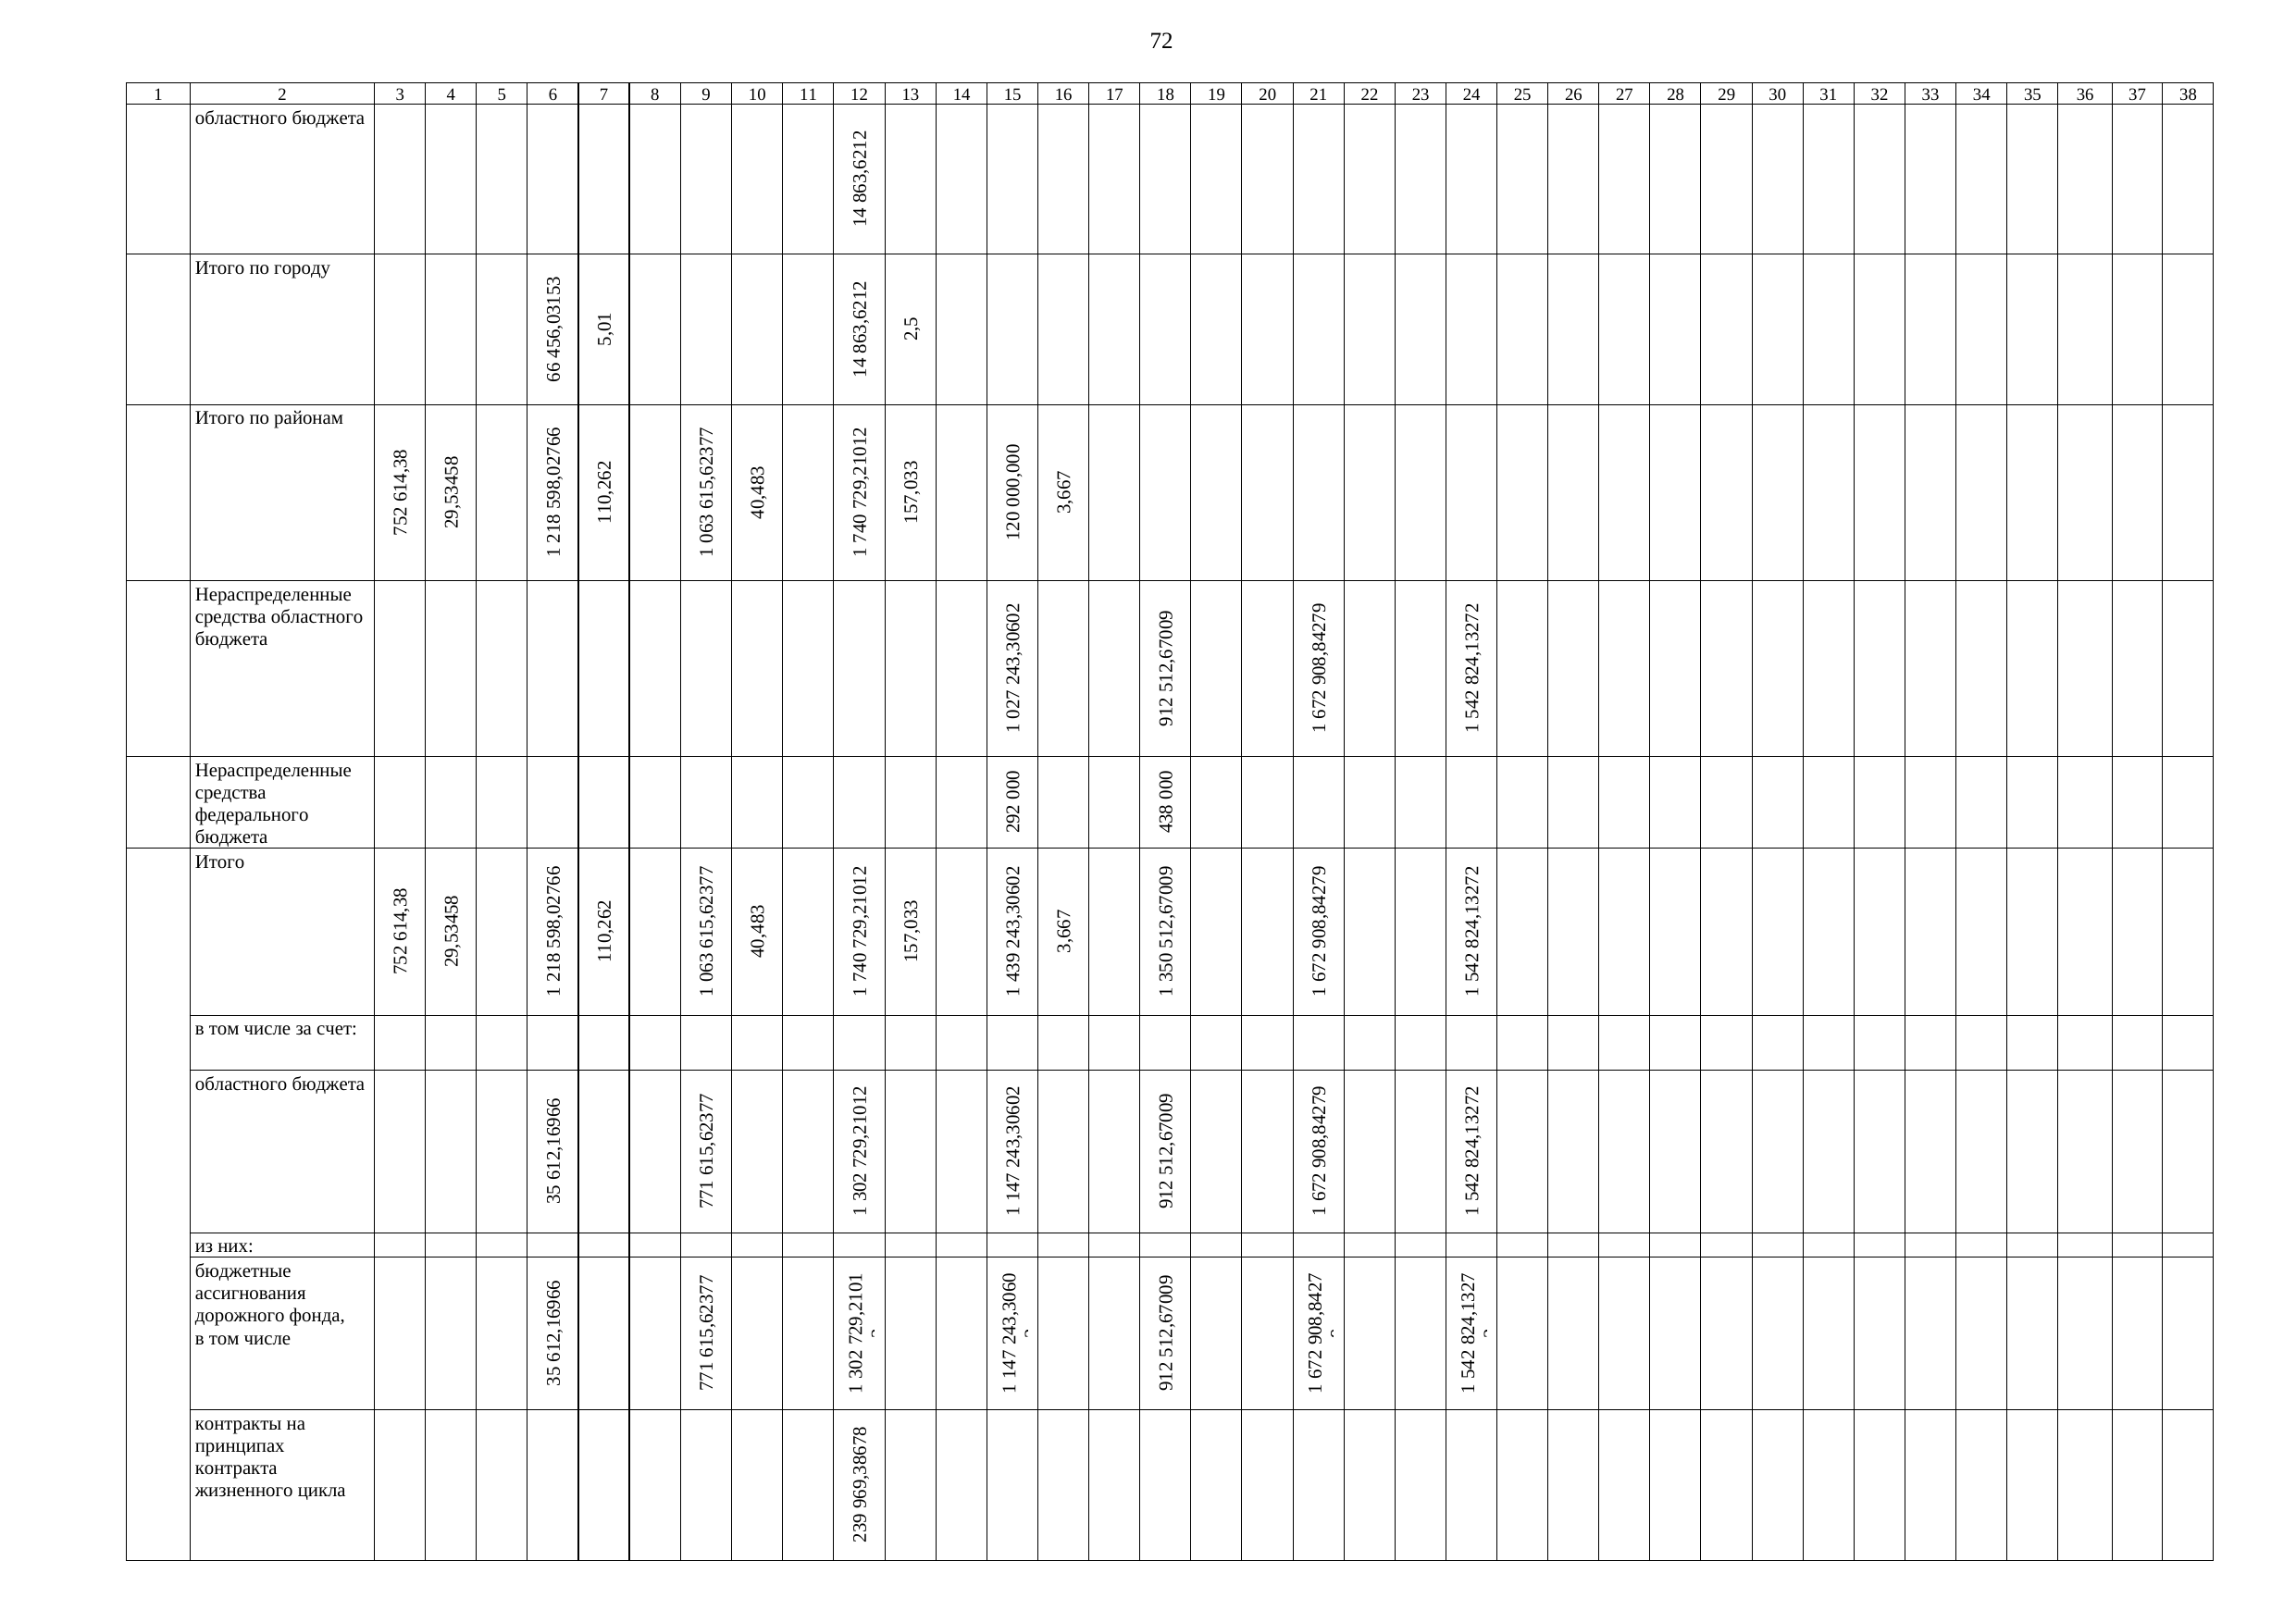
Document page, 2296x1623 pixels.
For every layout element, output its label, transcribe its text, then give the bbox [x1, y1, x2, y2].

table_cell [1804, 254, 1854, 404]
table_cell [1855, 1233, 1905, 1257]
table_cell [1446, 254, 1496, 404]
table_header 32 [1855, 83, 1905, 104]
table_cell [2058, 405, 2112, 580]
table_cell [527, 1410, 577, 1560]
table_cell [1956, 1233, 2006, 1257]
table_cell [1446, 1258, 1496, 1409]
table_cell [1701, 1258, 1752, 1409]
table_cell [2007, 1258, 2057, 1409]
table_header 8 [630, 83, 680, 104]
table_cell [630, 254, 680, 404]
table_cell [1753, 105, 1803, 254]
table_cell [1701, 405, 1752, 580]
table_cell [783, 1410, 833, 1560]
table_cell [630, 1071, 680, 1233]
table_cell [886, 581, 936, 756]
table_header 20 [1242, 83, 1293, 104]
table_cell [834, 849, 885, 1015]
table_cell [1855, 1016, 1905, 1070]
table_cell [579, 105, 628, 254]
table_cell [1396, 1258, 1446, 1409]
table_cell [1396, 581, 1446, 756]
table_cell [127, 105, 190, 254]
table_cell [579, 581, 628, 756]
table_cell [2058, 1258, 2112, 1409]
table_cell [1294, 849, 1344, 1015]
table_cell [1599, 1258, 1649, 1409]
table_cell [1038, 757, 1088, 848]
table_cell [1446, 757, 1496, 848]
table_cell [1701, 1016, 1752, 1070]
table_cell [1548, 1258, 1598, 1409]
table_header 38 [2163, 83, 2213, 104]
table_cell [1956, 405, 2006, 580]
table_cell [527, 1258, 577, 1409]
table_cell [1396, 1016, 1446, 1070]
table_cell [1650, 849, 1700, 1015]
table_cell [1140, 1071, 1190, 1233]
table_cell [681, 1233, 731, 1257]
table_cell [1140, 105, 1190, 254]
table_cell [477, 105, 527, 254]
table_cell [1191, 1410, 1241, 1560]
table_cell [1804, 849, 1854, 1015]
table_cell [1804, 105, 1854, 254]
table_header 10 [732, 83, 782, 104]
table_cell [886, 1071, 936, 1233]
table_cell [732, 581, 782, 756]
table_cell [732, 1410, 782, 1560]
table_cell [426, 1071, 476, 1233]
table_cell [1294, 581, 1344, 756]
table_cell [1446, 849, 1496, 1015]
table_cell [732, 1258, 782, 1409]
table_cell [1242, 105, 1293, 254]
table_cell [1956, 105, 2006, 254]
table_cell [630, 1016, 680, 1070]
table_header 14 [937, 83, 987, 104]
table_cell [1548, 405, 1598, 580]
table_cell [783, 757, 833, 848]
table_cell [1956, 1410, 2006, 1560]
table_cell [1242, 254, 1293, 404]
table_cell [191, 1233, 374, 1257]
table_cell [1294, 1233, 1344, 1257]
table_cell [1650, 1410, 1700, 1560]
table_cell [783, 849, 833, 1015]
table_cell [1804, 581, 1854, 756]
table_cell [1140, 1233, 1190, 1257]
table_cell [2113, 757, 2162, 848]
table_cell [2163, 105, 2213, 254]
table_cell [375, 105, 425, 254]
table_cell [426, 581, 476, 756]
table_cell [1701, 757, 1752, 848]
table_header 11 [783, 83, 833, 104]
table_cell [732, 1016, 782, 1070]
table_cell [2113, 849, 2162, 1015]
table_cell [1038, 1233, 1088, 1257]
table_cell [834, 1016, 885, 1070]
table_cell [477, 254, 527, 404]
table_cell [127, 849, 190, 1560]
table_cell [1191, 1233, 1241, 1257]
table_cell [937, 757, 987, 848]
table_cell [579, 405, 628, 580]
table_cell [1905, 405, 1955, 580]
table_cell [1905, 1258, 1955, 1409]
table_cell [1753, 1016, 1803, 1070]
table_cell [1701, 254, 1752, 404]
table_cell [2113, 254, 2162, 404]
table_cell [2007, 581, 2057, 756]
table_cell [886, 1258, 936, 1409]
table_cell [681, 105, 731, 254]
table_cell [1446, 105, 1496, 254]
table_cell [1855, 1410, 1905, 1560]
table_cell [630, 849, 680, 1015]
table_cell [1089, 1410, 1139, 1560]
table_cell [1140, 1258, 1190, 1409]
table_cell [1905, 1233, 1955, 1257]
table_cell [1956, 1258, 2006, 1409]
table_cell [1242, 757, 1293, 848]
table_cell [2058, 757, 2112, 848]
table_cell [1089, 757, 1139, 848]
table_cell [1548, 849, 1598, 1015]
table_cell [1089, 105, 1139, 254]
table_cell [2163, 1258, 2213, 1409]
table_header 22 [1345, 83, 1395, 104]
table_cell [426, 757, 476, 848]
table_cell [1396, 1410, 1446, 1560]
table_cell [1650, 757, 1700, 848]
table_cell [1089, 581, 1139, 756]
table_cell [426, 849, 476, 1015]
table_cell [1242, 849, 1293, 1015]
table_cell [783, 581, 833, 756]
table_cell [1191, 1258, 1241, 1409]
table_header 29 [1701, 83, 1752, 104]
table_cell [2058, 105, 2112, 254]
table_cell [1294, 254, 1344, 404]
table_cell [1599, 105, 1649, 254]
table_header 16 [1038, 83, 1088, 104]
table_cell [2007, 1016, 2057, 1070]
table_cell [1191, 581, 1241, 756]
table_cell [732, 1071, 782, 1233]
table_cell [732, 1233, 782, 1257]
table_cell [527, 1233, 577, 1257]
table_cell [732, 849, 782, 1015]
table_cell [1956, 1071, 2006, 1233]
table_header 2 [191, 83, 374, 104]
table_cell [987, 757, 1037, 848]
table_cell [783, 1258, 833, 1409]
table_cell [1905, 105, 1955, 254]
table_header 28 [1650, 83, 1700, 104]
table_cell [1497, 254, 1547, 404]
table_header 15 [987, 83, 1037, 104]
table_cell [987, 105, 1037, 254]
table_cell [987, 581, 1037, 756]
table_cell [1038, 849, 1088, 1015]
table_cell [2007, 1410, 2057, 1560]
table_header 26 [1548, 83, 1598, 104]
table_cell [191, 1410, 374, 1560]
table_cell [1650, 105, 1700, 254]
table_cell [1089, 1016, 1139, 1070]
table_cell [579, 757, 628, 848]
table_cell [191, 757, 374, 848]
table_header 18 [1140, 83, 1190, 104]
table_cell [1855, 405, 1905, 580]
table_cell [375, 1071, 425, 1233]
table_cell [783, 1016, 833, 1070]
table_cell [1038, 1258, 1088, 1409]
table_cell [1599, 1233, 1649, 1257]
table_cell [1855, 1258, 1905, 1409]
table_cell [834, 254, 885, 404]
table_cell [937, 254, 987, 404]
table_header 12 [834, 83, 885, 104]
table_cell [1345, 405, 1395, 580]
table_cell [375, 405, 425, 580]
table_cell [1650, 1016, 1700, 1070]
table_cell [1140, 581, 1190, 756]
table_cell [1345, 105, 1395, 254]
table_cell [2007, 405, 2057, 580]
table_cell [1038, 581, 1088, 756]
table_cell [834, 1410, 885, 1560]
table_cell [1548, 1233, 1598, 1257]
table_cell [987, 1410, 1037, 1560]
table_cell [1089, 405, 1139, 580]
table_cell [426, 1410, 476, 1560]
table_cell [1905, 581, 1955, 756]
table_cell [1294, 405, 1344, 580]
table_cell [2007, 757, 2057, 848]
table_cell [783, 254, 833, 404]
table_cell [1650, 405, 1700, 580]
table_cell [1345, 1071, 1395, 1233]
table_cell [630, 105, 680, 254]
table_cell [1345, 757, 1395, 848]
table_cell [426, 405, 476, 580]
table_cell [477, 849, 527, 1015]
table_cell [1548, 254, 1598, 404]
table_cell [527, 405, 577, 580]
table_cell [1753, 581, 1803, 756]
table_header 4 [426, 83, 476, 104]
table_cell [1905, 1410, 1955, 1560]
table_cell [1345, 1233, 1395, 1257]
table_header 24 [1446, 83, 1496, 104]
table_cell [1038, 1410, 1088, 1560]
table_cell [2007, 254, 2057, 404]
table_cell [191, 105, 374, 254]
table_header 5 [477, 83, 527, 104]
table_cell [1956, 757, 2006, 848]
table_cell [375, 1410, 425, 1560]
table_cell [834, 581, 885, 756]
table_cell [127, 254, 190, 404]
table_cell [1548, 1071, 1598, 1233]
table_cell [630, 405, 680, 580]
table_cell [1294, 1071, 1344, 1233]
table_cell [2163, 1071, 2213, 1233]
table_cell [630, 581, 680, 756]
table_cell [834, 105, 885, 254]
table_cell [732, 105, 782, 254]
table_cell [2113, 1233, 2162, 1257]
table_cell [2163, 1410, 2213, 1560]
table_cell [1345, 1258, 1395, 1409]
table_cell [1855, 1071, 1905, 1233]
table_header 36 [2058, 83, 2112, 104]
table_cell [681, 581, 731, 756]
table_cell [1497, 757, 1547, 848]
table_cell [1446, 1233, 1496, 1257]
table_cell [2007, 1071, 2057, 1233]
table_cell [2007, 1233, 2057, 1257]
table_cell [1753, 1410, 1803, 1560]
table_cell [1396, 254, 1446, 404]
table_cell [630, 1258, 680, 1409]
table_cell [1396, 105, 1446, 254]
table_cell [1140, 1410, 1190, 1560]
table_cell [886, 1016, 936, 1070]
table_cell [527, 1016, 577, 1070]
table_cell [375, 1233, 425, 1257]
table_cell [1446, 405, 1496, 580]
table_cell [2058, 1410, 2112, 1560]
table_header 25 [1497, 83, 1547, 104]
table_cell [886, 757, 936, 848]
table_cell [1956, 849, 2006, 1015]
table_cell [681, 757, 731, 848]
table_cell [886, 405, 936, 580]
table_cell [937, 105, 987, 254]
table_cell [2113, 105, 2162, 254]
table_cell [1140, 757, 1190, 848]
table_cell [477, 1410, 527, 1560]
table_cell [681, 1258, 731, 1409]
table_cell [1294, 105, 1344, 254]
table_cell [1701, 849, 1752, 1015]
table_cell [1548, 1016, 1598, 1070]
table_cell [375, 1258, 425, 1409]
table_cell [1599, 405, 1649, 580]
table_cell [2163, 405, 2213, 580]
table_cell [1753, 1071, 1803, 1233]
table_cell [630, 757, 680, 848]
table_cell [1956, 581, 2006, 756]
table_header 19 [1191, 83, 1241, 104]
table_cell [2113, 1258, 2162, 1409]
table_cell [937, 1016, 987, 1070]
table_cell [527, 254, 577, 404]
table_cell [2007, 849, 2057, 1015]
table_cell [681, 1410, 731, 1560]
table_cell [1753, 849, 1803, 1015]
table_header 13 [886, 83, 936, 104]
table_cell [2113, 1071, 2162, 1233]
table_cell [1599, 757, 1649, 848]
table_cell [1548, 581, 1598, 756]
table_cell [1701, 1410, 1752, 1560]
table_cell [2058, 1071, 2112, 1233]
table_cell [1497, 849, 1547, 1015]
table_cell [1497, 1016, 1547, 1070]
table_header 33 [1905, 83, 1955, 104]
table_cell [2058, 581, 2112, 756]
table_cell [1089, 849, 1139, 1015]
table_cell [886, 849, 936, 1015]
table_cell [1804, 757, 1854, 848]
table_header 35 [2007, 83, 2057, 104]
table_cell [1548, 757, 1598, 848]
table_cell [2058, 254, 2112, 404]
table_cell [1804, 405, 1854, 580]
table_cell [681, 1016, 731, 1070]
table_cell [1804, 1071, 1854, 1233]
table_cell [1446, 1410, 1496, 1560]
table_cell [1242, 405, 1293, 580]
table_header 3 [375, 83, 425, 104]
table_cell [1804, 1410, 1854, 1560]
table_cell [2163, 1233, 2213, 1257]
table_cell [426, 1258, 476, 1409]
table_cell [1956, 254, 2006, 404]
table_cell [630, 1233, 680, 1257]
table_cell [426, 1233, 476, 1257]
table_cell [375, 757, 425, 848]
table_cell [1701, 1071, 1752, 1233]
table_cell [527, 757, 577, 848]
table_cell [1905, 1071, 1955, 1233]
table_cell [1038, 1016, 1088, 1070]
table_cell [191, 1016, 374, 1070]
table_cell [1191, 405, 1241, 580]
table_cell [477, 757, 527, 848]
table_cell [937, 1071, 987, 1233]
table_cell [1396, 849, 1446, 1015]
table_header 21 [1294, 83, 1344, 104]
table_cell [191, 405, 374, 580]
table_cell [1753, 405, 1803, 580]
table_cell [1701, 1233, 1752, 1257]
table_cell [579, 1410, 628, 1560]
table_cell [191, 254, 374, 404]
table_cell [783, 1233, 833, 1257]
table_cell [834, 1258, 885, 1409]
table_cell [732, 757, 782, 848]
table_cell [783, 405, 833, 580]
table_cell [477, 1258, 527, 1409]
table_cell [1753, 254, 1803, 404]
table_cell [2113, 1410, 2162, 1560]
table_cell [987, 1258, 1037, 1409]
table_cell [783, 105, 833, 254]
table_header 30 [1753, 83, 1803, 104]
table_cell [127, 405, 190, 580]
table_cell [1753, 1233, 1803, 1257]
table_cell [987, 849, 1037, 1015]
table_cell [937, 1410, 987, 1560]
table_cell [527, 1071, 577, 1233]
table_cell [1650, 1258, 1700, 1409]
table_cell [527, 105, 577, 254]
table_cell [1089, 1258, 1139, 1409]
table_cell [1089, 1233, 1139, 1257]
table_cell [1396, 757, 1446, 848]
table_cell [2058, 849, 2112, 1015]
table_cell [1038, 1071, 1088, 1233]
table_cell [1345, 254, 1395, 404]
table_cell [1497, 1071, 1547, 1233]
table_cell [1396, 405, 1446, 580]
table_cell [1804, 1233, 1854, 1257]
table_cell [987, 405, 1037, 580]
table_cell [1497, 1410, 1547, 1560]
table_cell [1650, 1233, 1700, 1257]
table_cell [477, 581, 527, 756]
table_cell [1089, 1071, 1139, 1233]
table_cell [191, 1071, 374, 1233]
table_header 34 [1956, 83, 2006, 104]
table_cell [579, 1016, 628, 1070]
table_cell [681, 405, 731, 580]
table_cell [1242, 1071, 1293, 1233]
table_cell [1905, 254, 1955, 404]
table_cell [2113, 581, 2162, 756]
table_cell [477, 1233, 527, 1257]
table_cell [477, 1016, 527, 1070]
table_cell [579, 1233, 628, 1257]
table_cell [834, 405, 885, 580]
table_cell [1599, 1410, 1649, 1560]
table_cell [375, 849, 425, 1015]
table_header 7 [579, 83, 628, 104]
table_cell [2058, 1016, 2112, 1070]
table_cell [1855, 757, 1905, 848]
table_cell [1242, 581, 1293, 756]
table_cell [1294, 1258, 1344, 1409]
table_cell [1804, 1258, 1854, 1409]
table_header 27 [1599, 83, 1649, 104]
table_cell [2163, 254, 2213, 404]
table_header 37 [2113, 83, 2162, 104]
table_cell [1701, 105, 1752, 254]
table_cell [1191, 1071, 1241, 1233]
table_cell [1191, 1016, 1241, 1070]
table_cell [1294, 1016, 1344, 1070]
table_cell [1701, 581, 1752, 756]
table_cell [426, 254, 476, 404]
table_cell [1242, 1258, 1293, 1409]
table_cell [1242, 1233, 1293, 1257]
table_header 31 [1804, 83, 1854, 104]
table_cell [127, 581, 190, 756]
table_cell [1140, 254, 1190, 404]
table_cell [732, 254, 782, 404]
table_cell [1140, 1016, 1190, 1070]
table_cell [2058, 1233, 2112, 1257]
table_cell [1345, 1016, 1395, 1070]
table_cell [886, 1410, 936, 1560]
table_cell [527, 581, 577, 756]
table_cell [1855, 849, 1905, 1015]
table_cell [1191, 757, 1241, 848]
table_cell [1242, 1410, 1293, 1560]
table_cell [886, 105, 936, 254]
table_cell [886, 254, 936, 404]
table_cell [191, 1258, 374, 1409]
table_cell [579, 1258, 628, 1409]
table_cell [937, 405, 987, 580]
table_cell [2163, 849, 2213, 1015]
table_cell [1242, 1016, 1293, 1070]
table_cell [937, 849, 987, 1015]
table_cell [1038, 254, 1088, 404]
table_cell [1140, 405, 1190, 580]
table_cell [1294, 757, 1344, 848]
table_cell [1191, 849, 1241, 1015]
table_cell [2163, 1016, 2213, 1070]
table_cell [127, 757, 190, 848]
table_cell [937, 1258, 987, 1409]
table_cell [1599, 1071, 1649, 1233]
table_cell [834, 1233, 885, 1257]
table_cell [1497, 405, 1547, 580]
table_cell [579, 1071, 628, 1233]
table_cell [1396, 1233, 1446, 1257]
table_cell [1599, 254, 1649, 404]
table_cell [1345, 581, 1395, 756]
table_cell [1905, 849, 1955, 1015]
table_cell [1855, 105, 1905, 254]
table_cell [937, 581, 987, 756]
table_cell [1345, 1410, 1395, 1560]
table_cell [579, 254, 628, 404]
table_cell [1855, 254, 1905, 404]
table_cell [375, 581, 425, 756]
table_header 17 [1089, 83, 1139, 104]
table_header 1 [127, 83, 190, 104]
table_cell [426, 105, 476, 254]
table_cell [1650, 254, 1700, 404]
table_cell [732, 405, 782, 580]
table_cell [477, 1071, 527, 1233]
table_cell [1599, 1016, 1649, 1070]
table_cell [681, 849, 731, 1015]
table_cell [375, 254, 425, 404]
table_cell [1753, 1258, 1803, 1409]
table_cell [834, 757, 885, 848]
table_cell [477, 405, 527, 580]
table_header 23 [1396, 83, 1446, 104]
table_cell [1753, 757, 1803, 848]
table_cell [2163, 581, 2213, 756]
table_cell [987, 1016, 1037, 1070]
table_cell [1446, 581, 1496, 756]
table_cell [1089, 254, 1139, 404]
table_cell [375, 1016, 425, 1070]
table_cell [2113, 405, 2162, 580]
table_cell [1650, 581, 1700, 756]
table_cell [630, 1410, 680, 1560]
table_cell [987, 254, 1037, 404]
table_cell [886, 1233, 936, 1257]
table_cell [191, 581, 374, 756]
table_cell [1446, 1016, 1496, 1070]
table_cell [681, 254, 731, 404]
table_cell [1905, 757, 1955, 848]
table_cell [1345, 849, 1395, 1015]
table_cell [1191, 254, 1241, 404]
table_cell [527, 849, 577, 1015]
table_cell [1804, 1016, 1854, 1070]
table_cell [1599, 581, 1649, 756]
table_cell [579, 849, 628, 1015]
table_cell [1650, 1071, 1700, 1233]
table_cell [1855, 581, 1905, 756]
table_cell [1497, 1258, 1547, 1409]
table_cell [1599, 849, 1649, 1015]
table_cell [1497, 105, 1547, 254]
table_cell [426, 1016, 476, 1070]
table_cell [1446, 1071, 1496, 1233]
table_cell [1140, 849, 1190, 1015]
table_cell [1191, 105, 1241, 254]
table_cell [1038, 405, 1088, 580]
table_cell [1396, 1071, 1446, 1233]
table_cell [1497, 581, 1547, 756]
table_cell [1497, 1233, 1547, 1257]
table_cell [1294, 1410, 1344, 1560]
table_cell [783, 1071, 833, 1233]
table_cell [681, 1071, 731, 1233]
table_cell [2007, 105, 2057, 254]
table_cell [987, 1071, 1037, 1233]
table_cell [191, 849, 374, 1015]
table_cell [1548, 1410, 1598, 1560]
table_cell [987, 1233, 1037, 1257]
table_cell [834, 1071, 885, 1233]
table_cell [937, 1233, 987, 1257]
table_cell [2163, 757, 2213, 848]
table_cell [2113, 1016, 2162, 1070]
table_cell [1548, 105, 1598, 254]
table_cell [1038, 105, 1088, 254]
table_header 9 [681, 83, 731, 104]
table_header 6 [527, 83, 577, 104]
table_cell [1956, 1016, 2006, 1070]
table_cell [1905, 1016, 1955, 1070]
